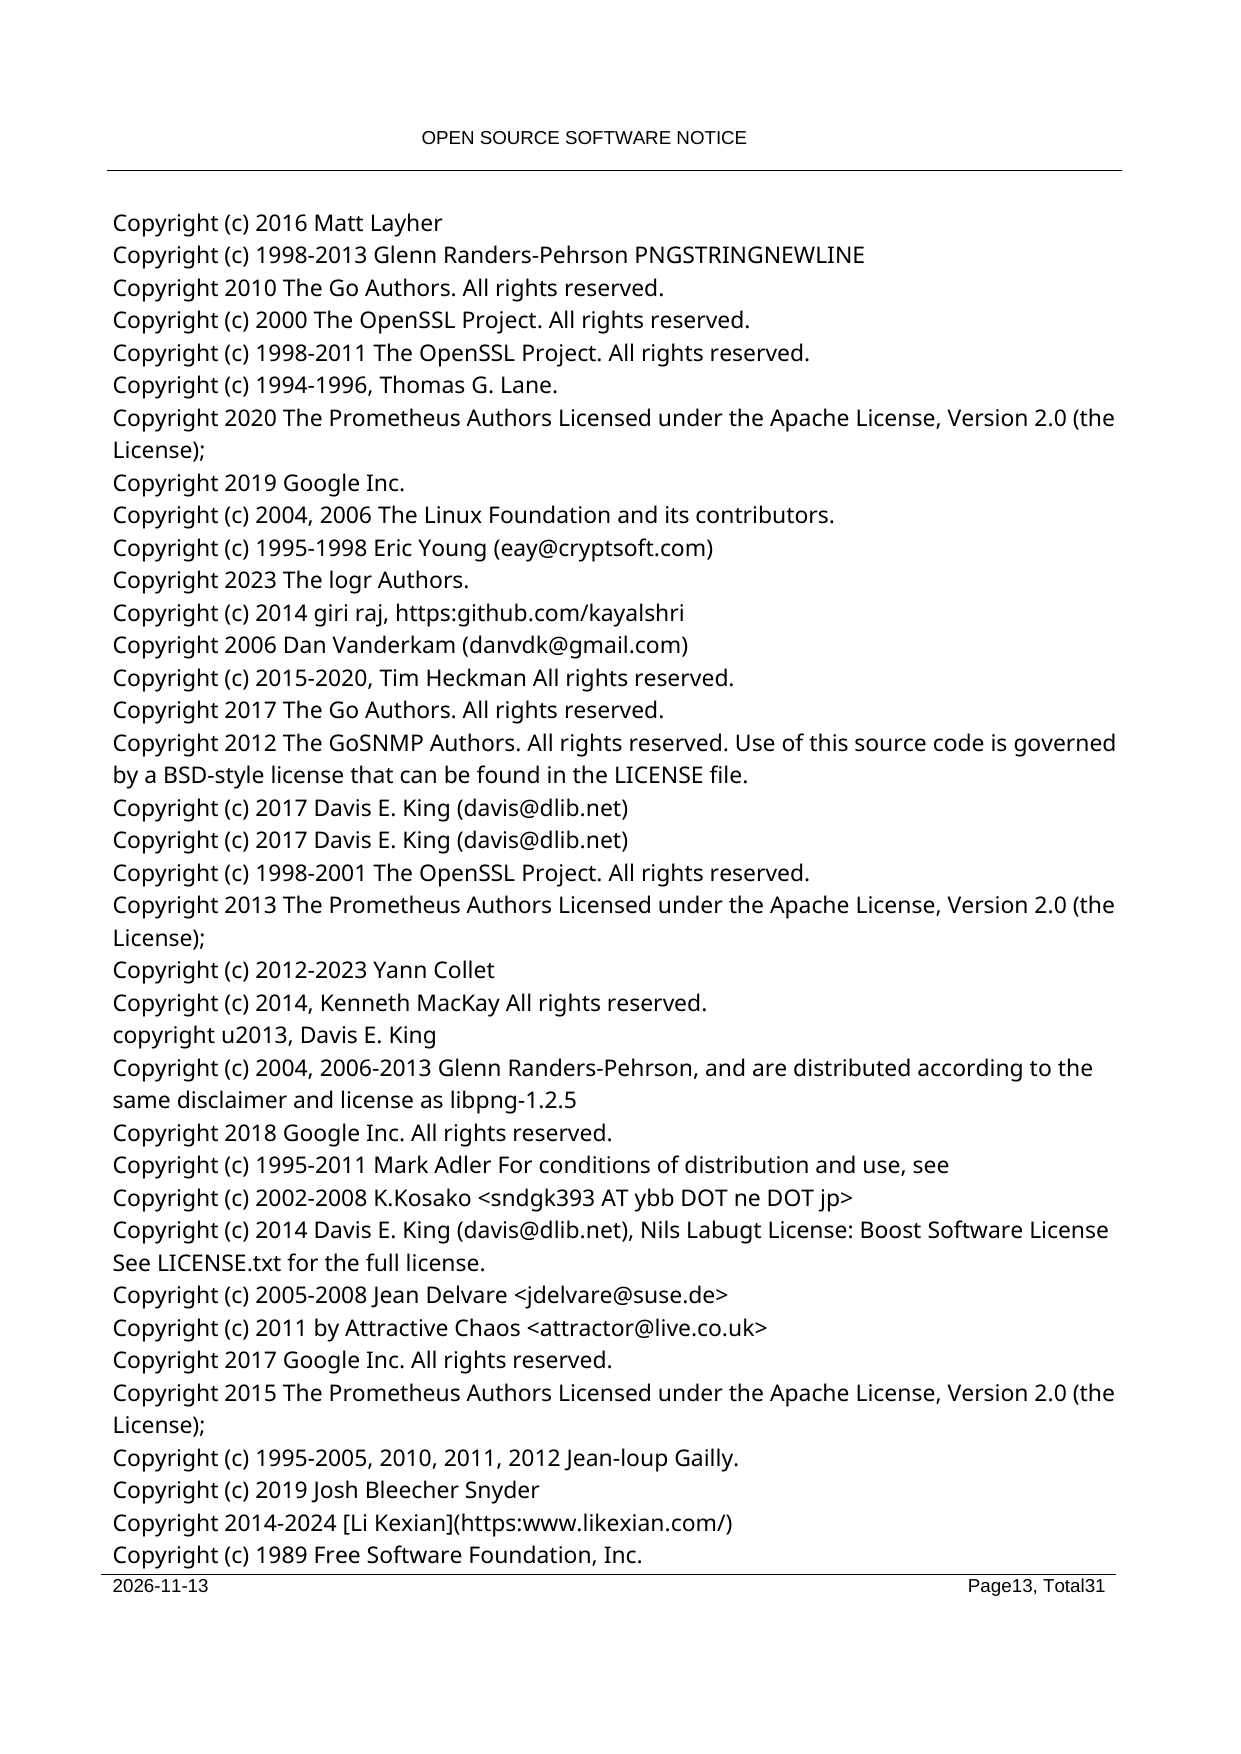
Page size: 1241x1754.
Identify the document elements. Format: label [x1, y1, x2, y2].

text [112, 206, 1128, 1571]
